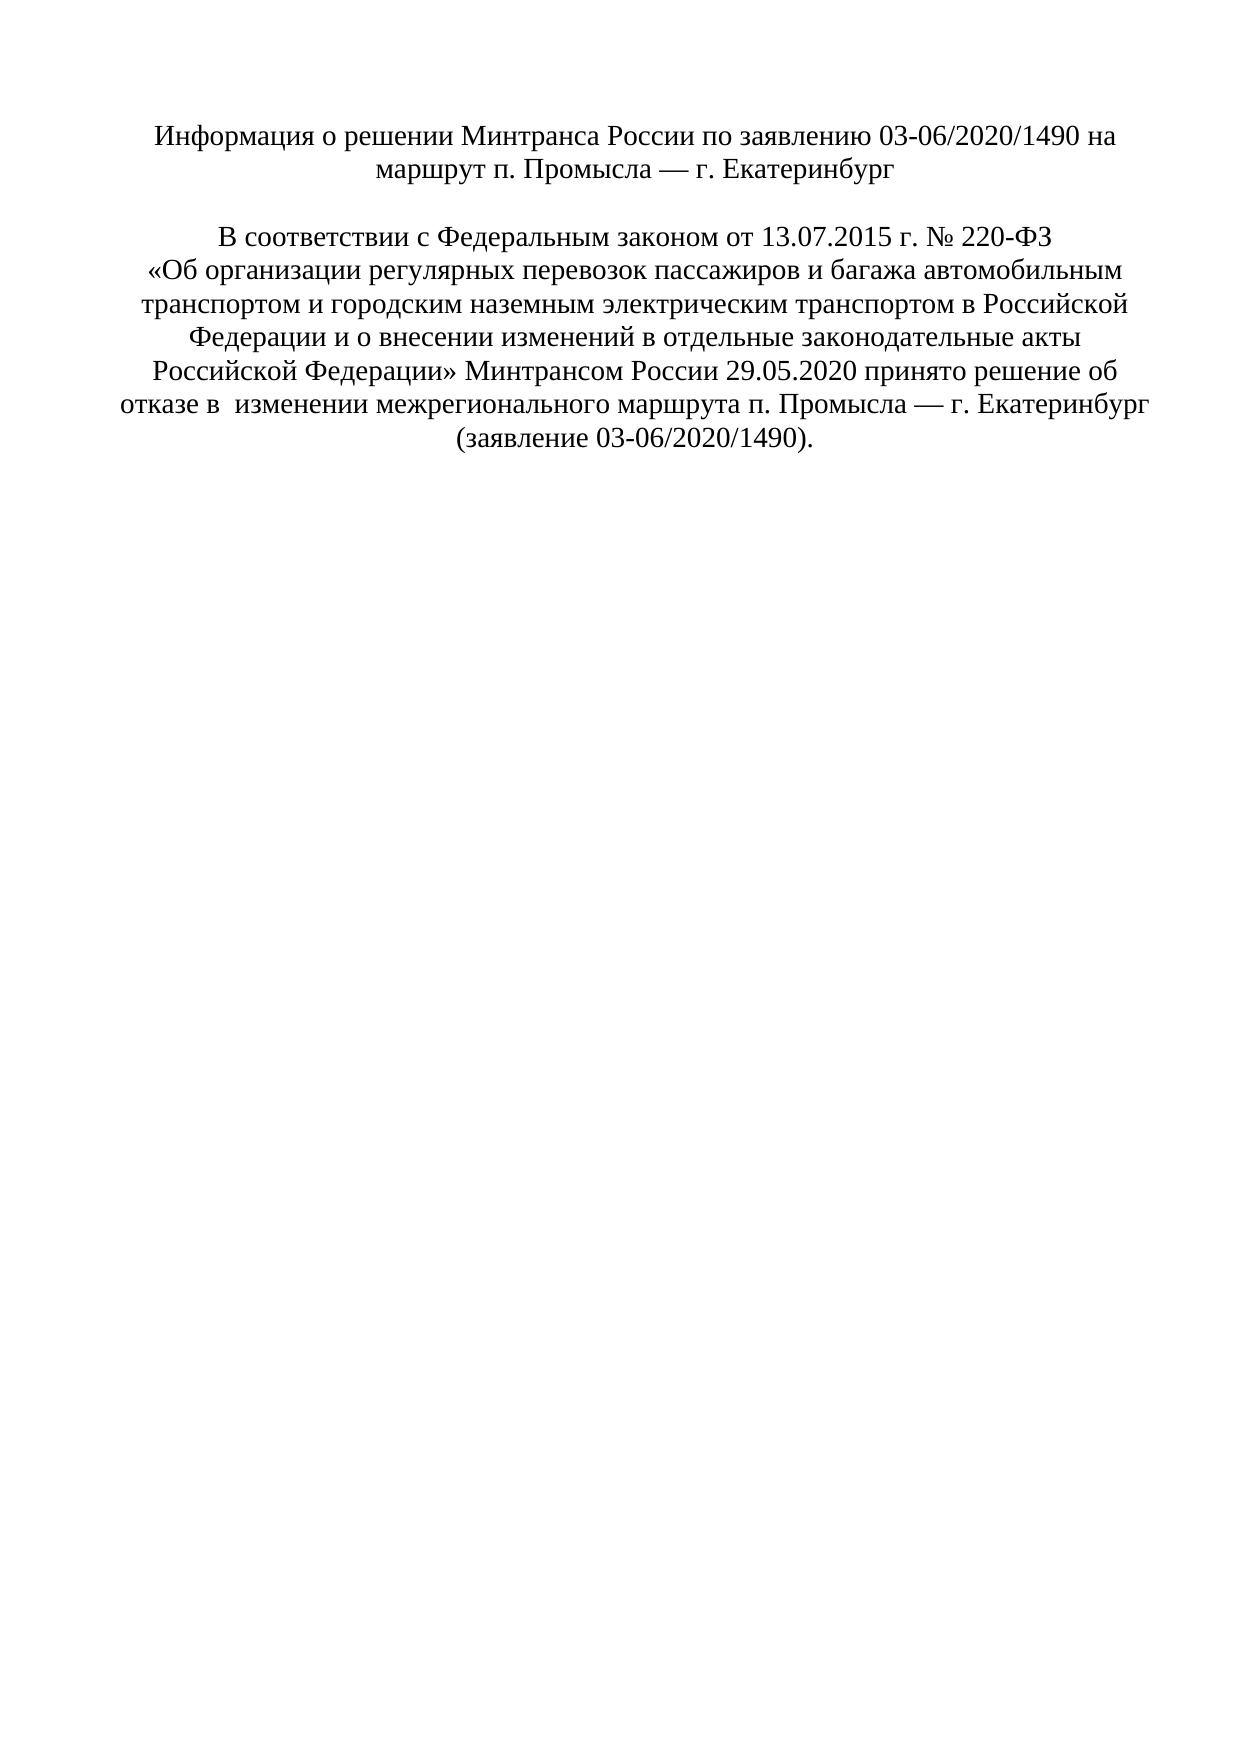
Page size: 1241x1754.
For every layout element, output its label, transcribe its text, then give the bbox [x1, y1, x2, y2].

text В соответствии с Федеральным законом от 13.07.2015 г. № 220-ФЗ «Об организации регулярных перевозок пассажиров и багажа автомобильным транспортом и городским наземным электрическим транспортом в Российской Федерации и о внесении изменений в отдельные законодательные акты Российской Федерации» Минтрансом России 29.05.2020 принято решение об отказе в изменении межрегионального маршрута п. Промысла — г. Екатеринбург (заявление 03-06/2020/1490). [118, 219, 1152, 453]
text Информация о решении Минтранса России по заявлению 03-06/2020/1490 на маршрут п. Промысла — г. Екатеринбург [118, 118, 1152, 185]
